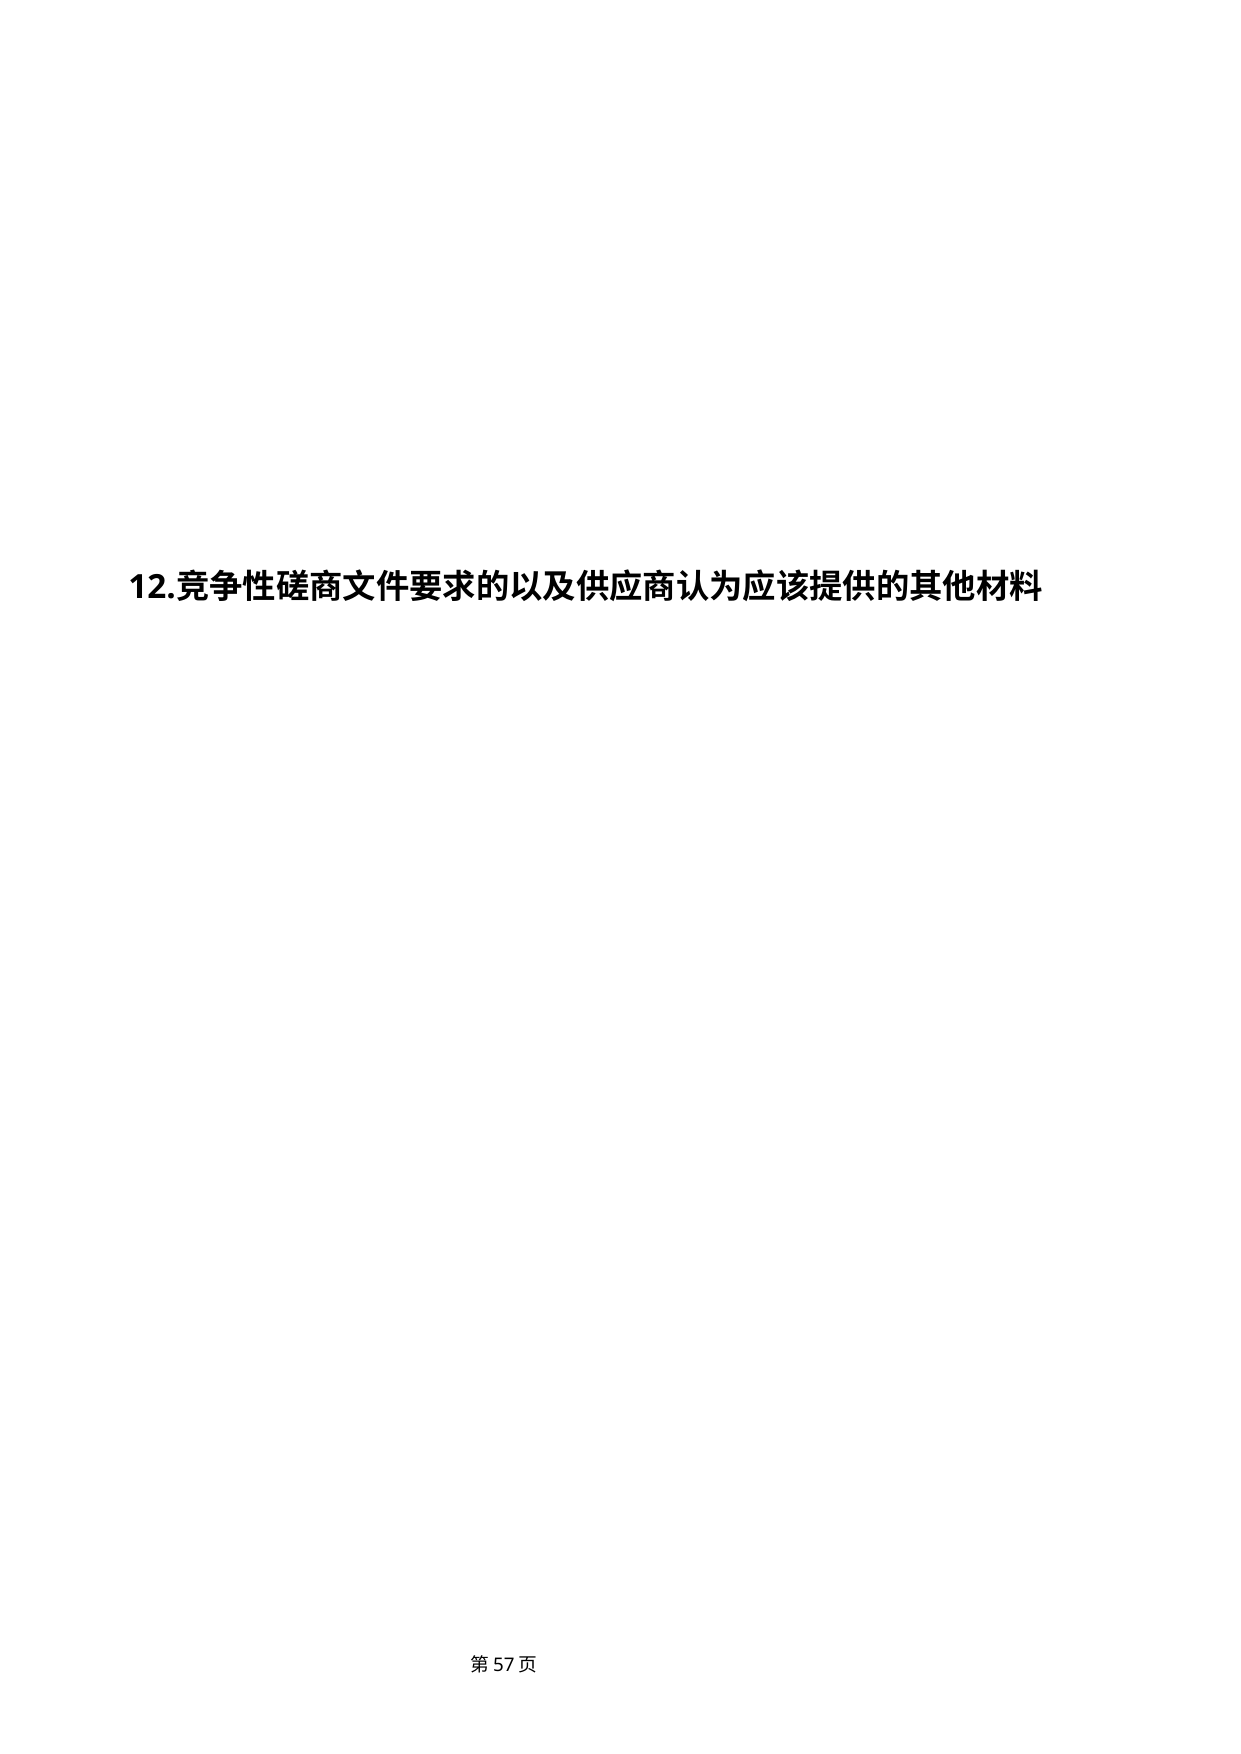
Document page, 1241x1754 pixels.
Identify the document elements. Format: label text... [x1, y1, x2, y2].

subtitle 竞争性磋商文件要求的以及供应商认为应该提供的其他材料 [128, 552, 1112, 617]
